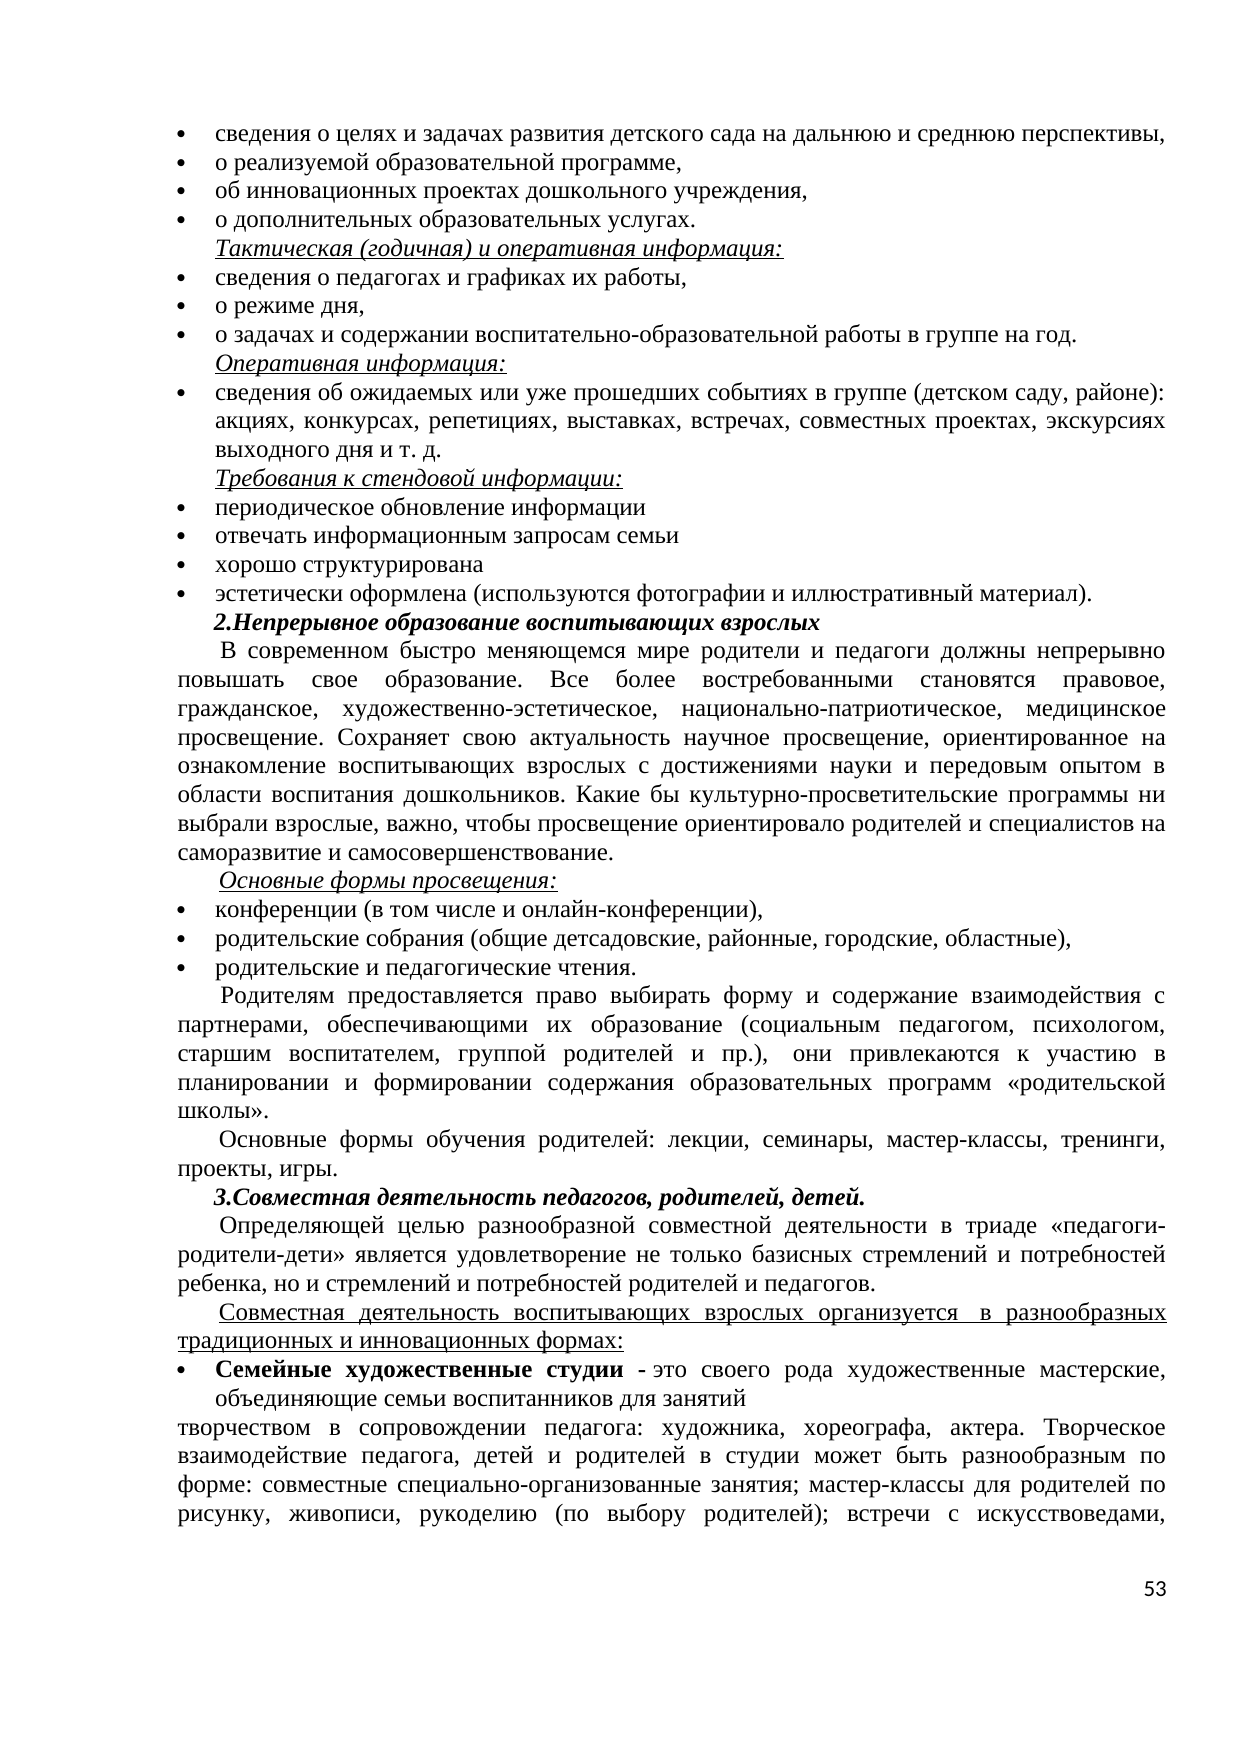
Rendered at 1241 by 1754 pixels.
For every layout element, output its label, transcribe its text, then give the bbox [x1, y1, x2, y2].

list хорошо структурирована [177, 549, 1166, 578]
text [177, 1412, 1166, 1527]
list сведения о педагогах и графиках их работы, [177, 262, 1166, 291]
text Родителям предоставляется право выбирать форму и содержание взаимодействия с партнерами, обеспечивающими их образование (социальным педагогом, психологом, старшим воспитателем, группой родителей и пр.), они привлекаются к участию в планировании и формировании содержания образовательных программ «родительской школы». [177, 981, 1166, 1124]
text Совместная деятельность воспитывающих взрослых организуется в разнообразных традиционных и инновационных формах: [177, 1297, 1166, 1354]
list периодическое обновление информации [177, 492, 1166, 521]
text Определяющей целью разнообразной совместной деятельности в триаде «педагоги-родители-дети» является удовлетворение не только базисных стремлений и потребностей ребенка, но и стремлений и потребностей родителей и педагогов. [177, 1211, 1166, 1297]
text 2.Непрерывное образование воспитывающих взрослых [177, 607, 1078, 636]
list родительские собрания (общие детсадовские, районные, городские, областные), [177, 923, 1166, 952]
list конференции (в том числе и онлайн-конференции), [177, 894, 1166, 923]
text В современном быстро меняющемся мире родители и педагоги должны непрерывно повышать свое образование. Все более востребованными становятся правовое, гражданское, художественно-эстетическое, национально-патриотическое, медицинское просвещение. Сохраняет свою актуальность научное просвещение, ориентированное на ознакомление воспитывающих взрослых с достижениями науки и передовым опытом в области воспитания дошкольников. Какие бы культурно-просветительские программы ни выбрали взрослые, важно, чтобы просвещение ориентировало родителей и специалистов на саморазвитие и самосовершенствование. [177, 636, 1166, 866]
list родительские и педагогические чтения. [177, 952, 1166, 981]
list сведения о целях и задачах развития детского сада на дальнюю и среднюю перспективы, [177, 118, 1166, 147]
text Основные формы обучения родителей: лекции, семинары, мастер-классы, тренинги, проекты, игры. [177, 1124, 1166, 1182]
list о дополнительных образовательных услугах. [177, 204, 1166, 233]
text Тактическая (годичная) и оперативная информация: [177, 233, 1166, 262]
list об инновационных проектах дошкольного учреждения, [177, 176, 1166, 204]
text Основные формы просвещения: [177, 866, 1166, 894]
text 3.Совместная деятельность педагогов, родителей, детей. [177, 1182, 1137, 1211]
list о режиме дня, [177, 291, 1166, 319]
list отвечать информационным запросам семьи [177, 521, 1166, 549]
list о реализуемой образовательной программе, [177, 147, 1166, 176]
list о задачах и содержании воспитательно-образовательной работы в группе на год. [177, 319, 1166, 348]
list Семейные художественные студии - это своего рода художественные мастерские, объединяющие семьи воспитанников для занятий [177, 1354, 1166, 1412]
list эстетически оформлена (используются фотографии и иллюстративный материал). [177, 578, 1166, 607]
list сведения об ожидаемых или уже прошедших событиях в группе (детском саду, районе): акциях, конкурсах, репетициях, выставках, встречах, совместных проектах, экскурсиях выходного дня и т. д. [177, 377, 1166, 463]
text Оперативная информация: [177, 348, 1166, 377]
text Требования к стендовой информации: [177, 463, 1166, 492]
